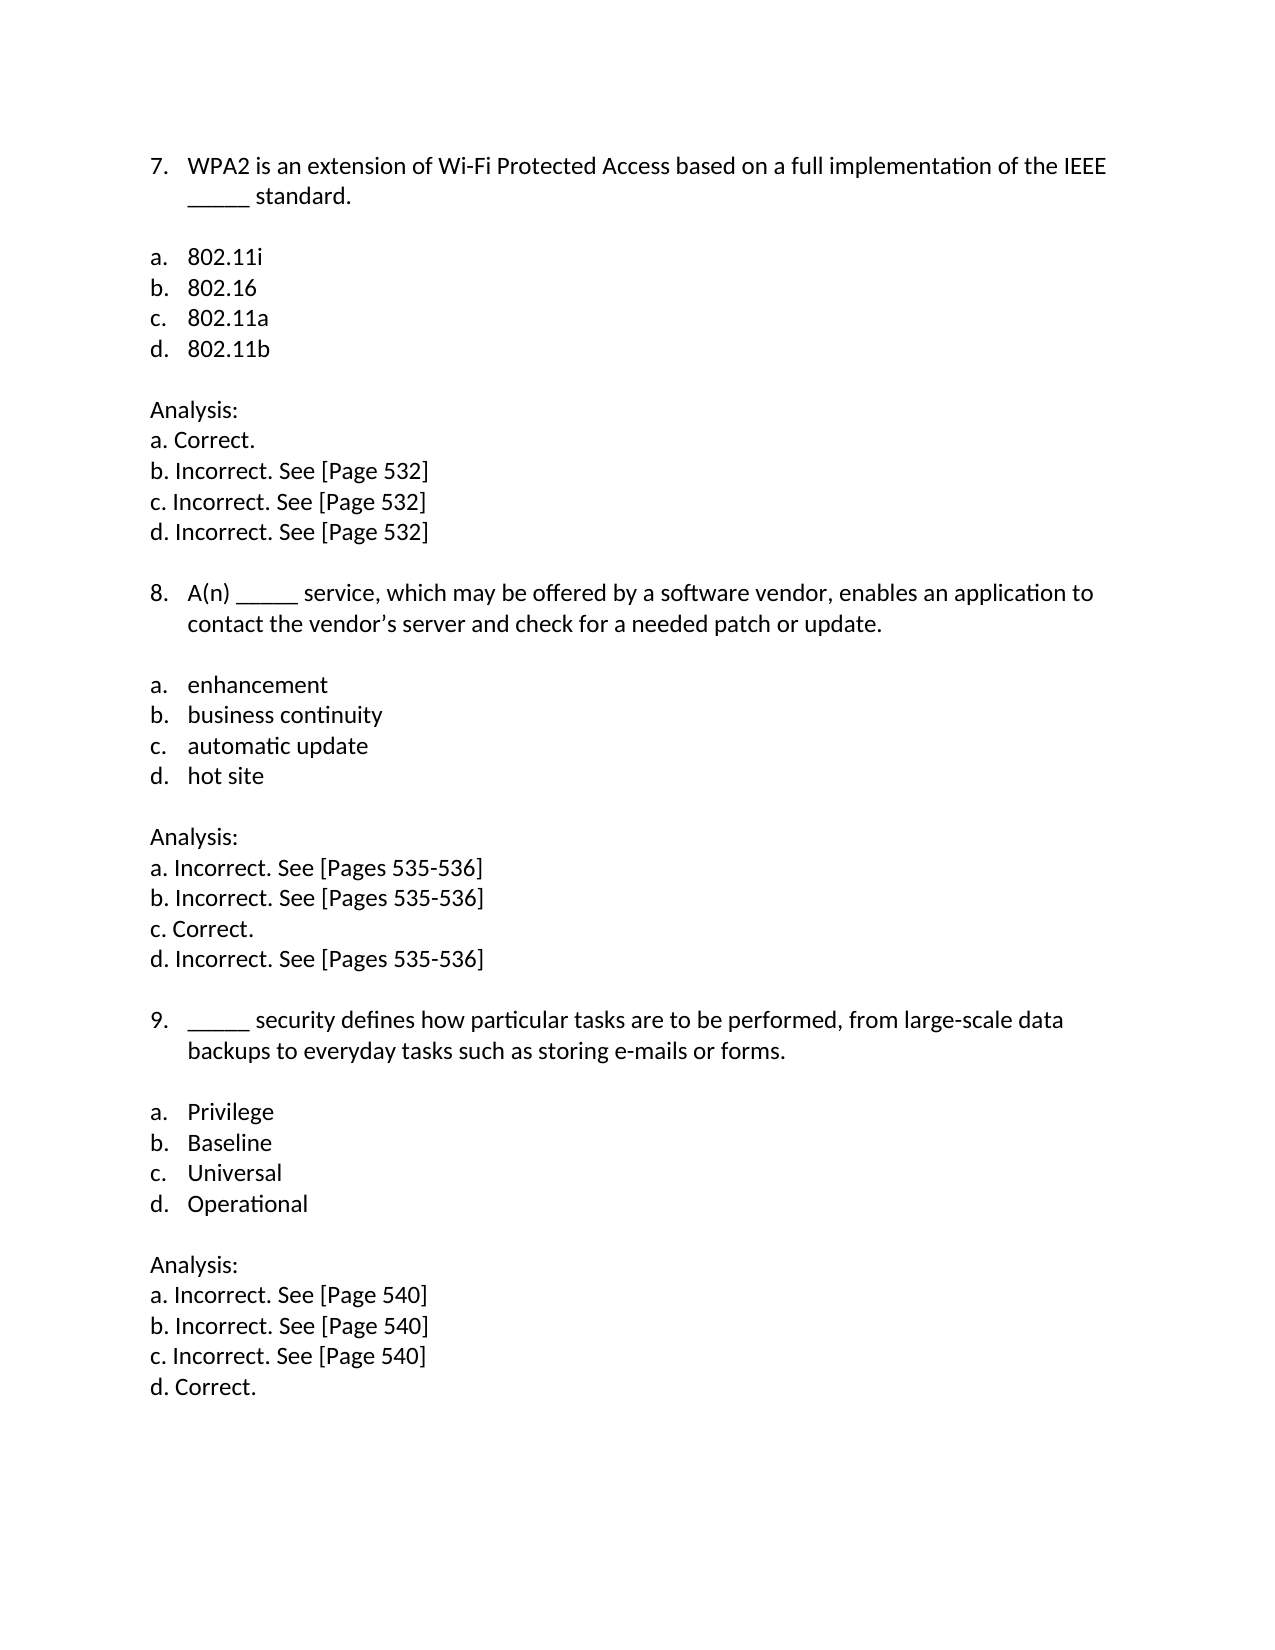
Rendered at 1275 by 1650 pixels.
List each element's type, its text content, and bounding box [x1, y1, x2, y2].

list A(n) _____ service, which may be offered by a software vendor, enables an application to contact the vendor’s server and check for a needed patch or update. [150, 577, 1125, 638]
text Analysis: [150, 821, 1125, 852]
text d. Incorrect. See [Page 532] [150, 516, 1125, 547]
text d. Incorrect. See [Pages 535-536] [150, 943, 1125, 974]
list WPA2 is an extension of Wi-Fi Protected Access based on a full implementation of the IEEE _____ standard. [150, 150, 1125, 211]
list Universal [150, 1157, 1125, 1188]
list business continuity [150, 699, 1125, 730]
list automatic update [150, 730, 1125, 760]
list _____ security defines how particular tasks are to be performed, from large-scale data backups to everyday tasks such as storing e-mails or forms. [150, 1004, 1125, 1066]
text b. Incorrect. See [Page 532] [150, 455, 1125, 486]
list 802.11a [150, 303, 1125, 333]
list Baseline [150, 1127, 1125, 1157]
text d. Correct. [150, 1371, 1125, 1401]
list 802.16 [150, 272, 1125, 303]
list hot site [150, 760, 1125, 791]
text b. Incorrect. See [Page 540] [150, 1310, 1125, 1340]
text c. Incorrect. See [Page 532] [150, 486, 1125, 516]
list Operational [150, 1188, 1125, 1218]
text Analysis: [150, 1249, 1125, 1279]
list Privilege [150, 1096, 1125, 1127]
text b. Incorrect. See [Pages 535-536] [150, 882, 1125, 913]
text a. Correct. [150, 425, 1125, 455]
text c. Correct. [150, 913, 1125, 943]
text c. Incorrect. See [Page 540] [150, 1340, 1125, 1371]
text a. Incorrect. See [Page 540] [150, 1279, 1125, 1310]
list enhancement [150, 669, 1125, 699]
list 802.11b [150, 333, 1125, 364]
text a. Incorrect. See [Pages 535-536] [150, 852, 1125, 882]
list 802.11i [150, 242, 1125, 272]
text Analysis: [150, 394, 1125, 425]
